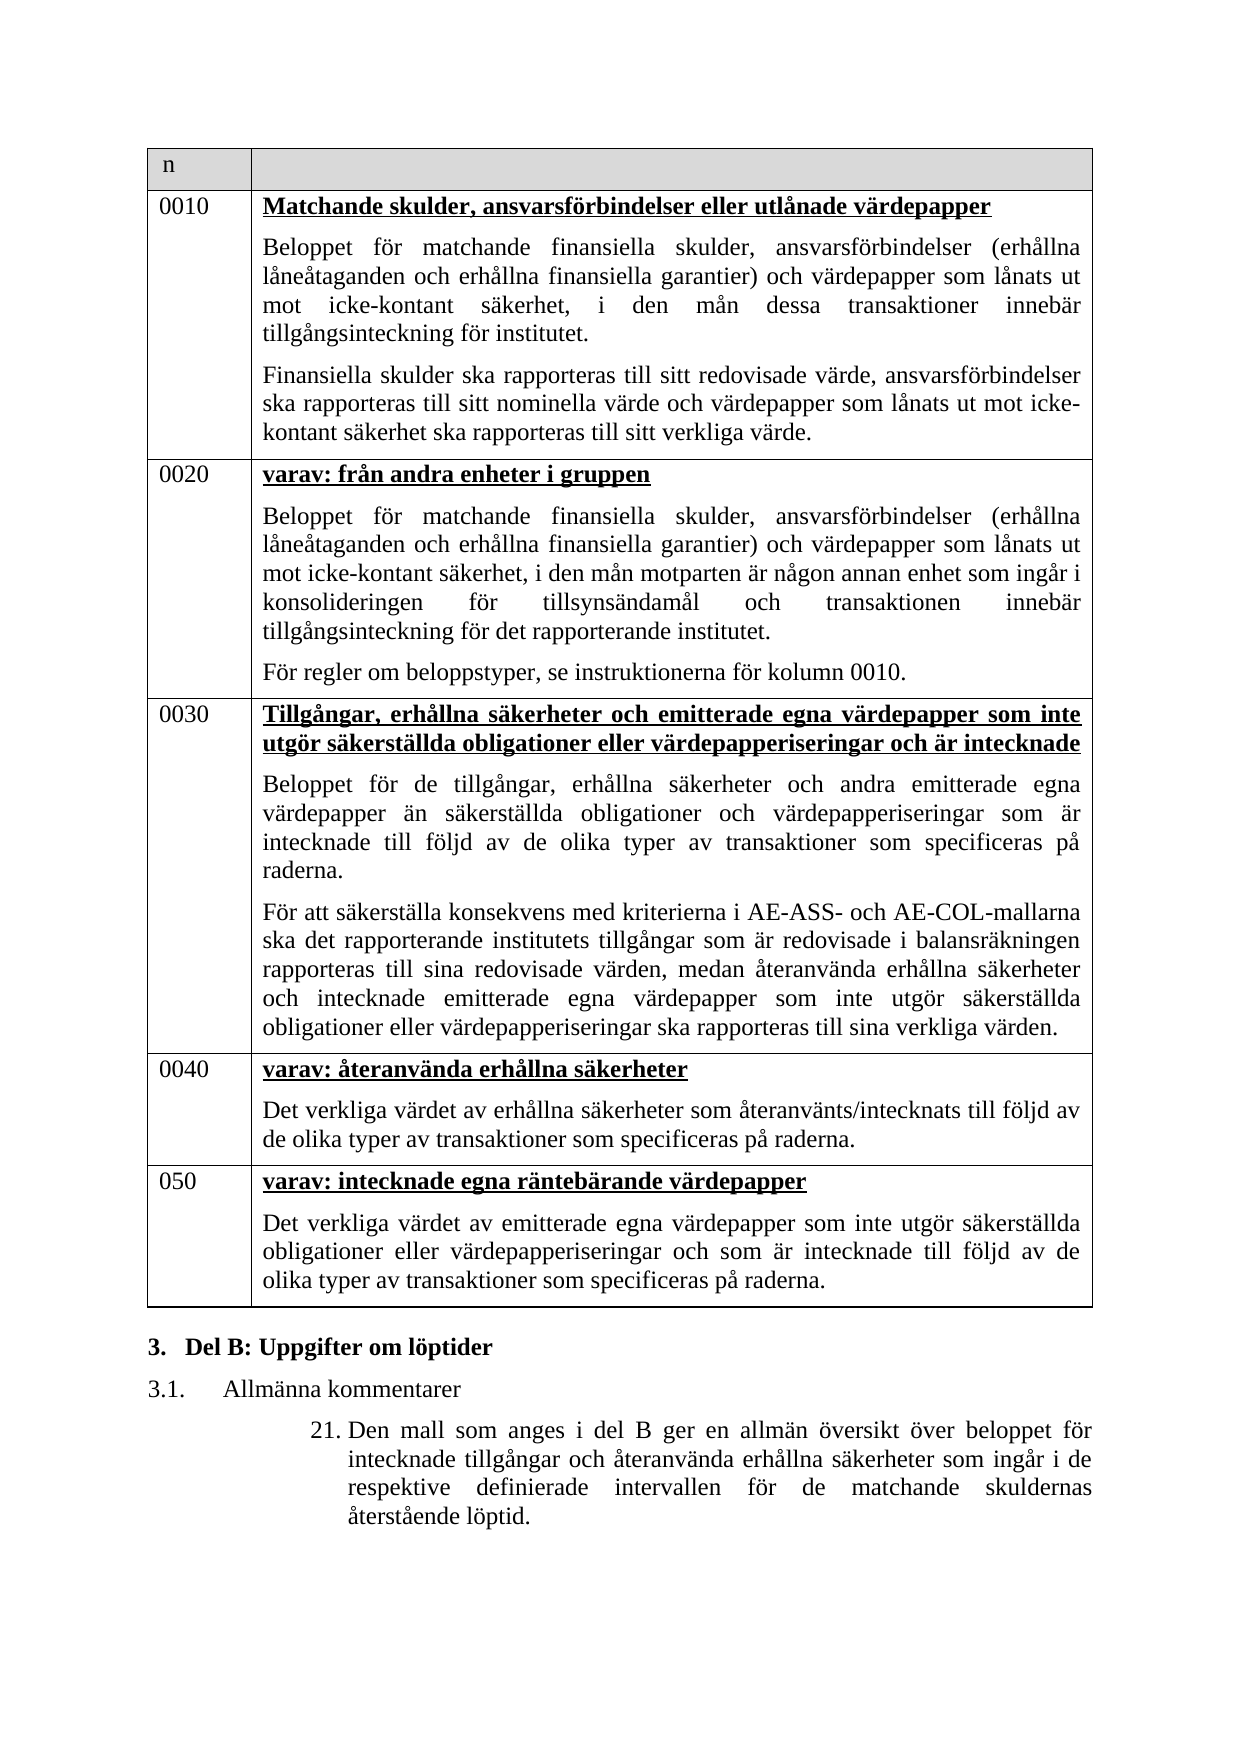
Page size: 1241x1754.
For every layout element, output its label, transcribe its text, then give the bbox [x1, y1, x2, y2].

table_cell 0030 [148, 699, 251, 1053]
table_cell Matchande skulder, ansvarsförbindelser eller utlånade värdepapper Beloppet för matchande finansiella skulder, ansvarsförbindelser (erhållna låneåtaganden och erhållna finansiella garantier) och värdepapper som lånats ut mot icke-kontant säkerhet, i den mån dessa transaktioner innebär tillgångsinteckning för institutet. Finansiella skulder ska rapporteras till sitt redovisade värde, ansvarsförbindelser ska rapporteras till sitt nominella värde och värdepapper som lånats ut mot icke-kontant säkerhet ska rapporteras till sitt verkliga värde. [252, 191, 1092, 458]
table_cell varav: från andra enheter i gruppen Beloppet för matchande finansiella skulder, ansvarsförbindelser (erhållna låneåtaganden och erhållna finansiella garantier) och värdepapper som lånats ut mot icke-kontant säkerhet, i den mån motparten är någon annan enhet som ingår i konsolideringen för tillsynsändamål och transaktionen innebär tillgångsinteckning för det rapporterande institutet. För regler om beloppstyper, se instruktionerna för kolumn 0010. [252, 460, 1092, 698]
text Den mall som anges i del B ger en allmän översikt över beloppet för intecknade tillgångar och återanvända erhållna säkerheter som ingår i de respektive definierade intervallen för de matchande skuldernas återstående löptid. [310, 1415, 1093, 1530]
table_header Kolumn [148, 149, 251, 190]
table_cell varav: återanvända erhållna säkerheter Det verkliga värdet av erhållna säkerheter som återanvänts/intecknats till följd av de olika typer av transaktioner som specificeras på raderna. [252, 1054, 1092, 1165]
table_cell 0020 [148, 460, 251, 698]
table_cell 050 [148, 1166, 251, 1306]
list Allmänna kommentarer [148, 1374, 1093, 1402]
list Del B: Uppgifter om löptider [148, 1332, 1093, 1361]
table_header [252, 149, 1092, 190]
table_cell varav: intecknade egna räntebärande värdepapper Det verkliga värdet av emitterade egna värdepapper som inte utgör säkerställda obligationer eller värdepapperiseringar och som är intecknade till följd av de olika typer av transaktioner som specificeras på raderna. [252, 1166, 1092, 1306]
table_cell 0010 [148, 191, 251, 458]
table_cell 0040 [148, 1054, 251, 1165]
table_cell Tillgångar, erhållna säkerheter och emitterade egna värdepapper som inte utgör säkerställda obligationer eller värdepapperiseringar och är intecknade Beloppet för de tillgångar, erhållna säkerheter och andra emitterade egna värdepapper än säkerställda obligationer och värdepapperiseringar som är intecknade till följd av de olika typer av transaktioner som specificeras på raderna. För att säkerställa konsekvens med kriterierna i AE-ASS- och AE-COL-mallarna ska det rapporterande institutets tillgångar som är redovisade i balansräkningen rapporteras till sina redovisade värden, medan återanvända erhållna säkerheter och intecknade emitterade egna värdepapper som inte utgör säkerställda obligationer eller värdepapperiseringar ska rapporteras till sina verkliga värden. [252, 699, 1092, 1053]
